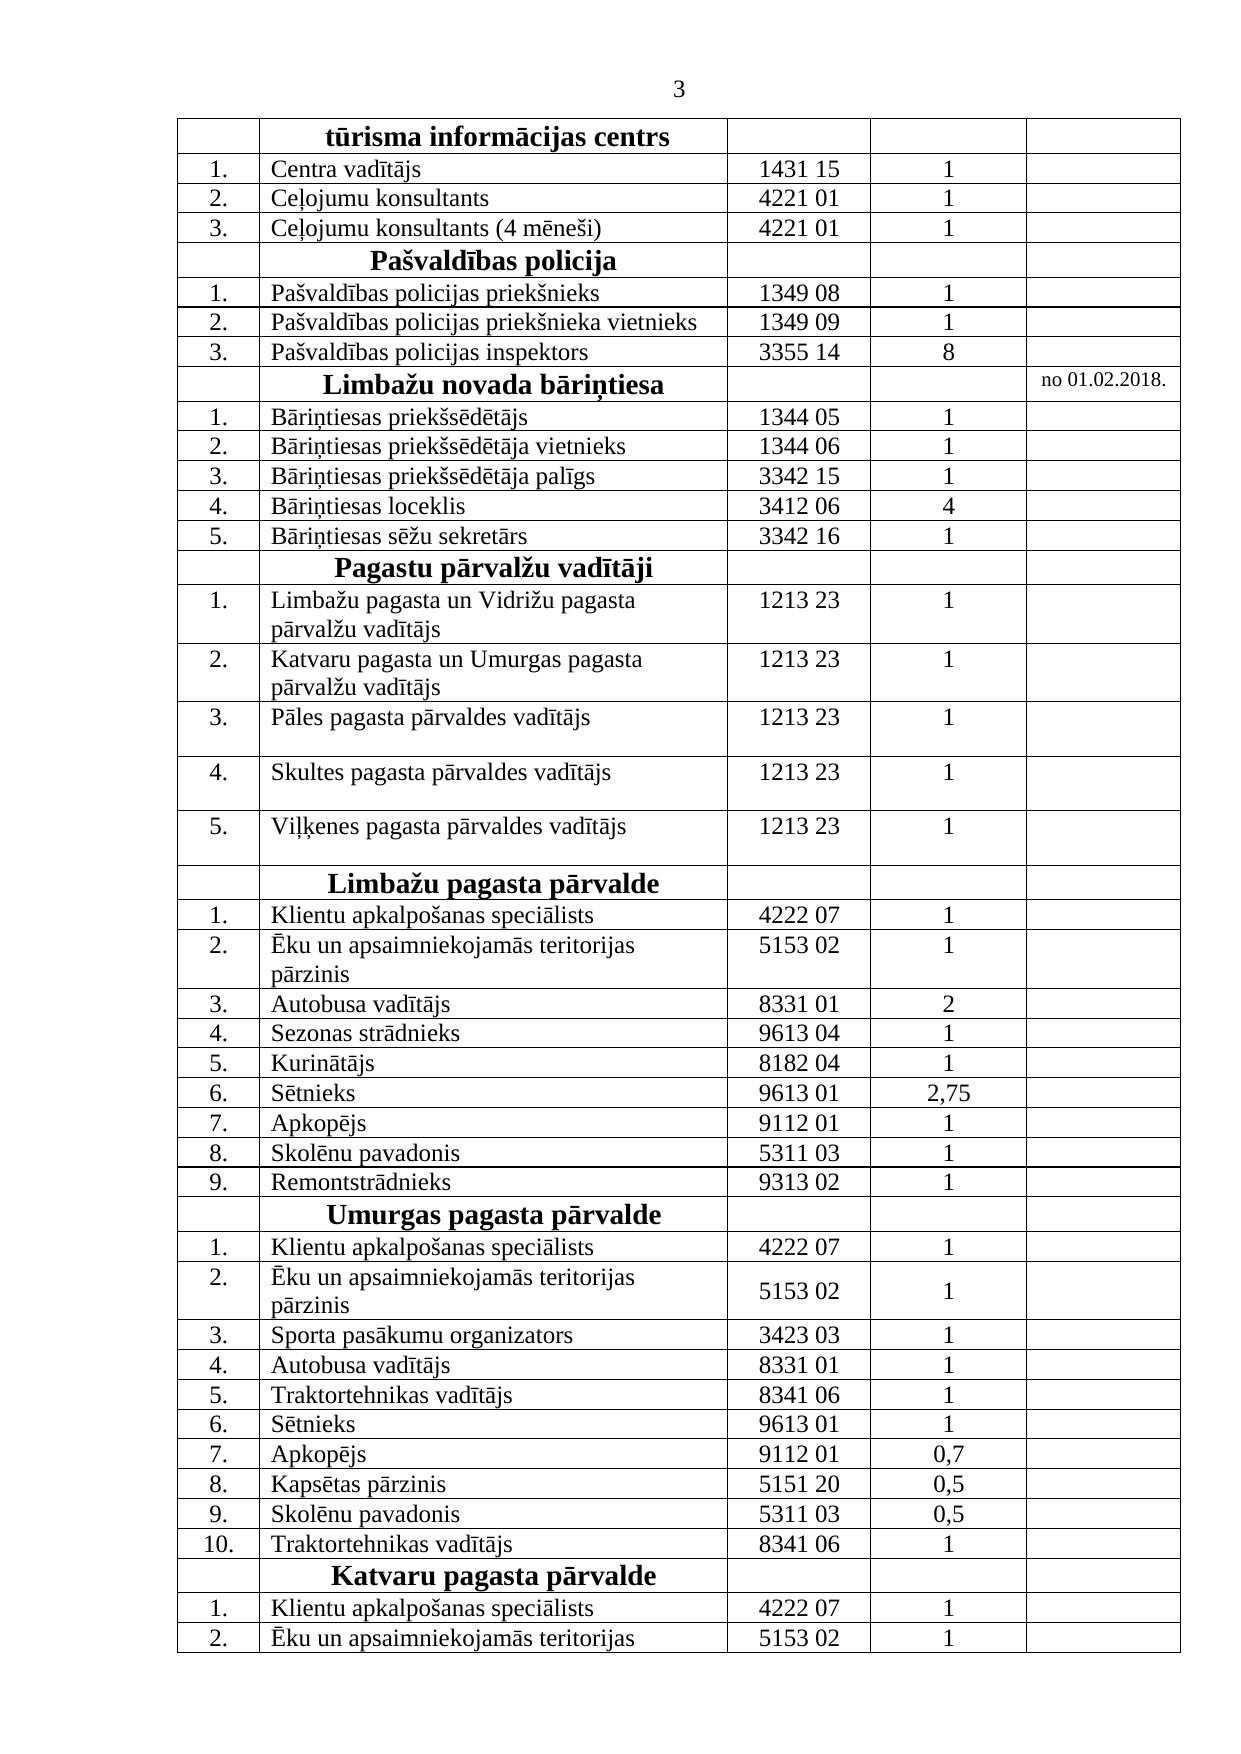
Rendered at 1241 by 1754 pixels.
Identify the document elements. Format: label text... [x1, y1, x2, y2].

table_cell 1. [178, 900, 259, 929]
table_cell 4222 07 [728, 900, 870, 929]
table_cell 2,75 [871, 1078, 1026, 1107]
table_cell Skolēnu pavadonis [260, 1138, 727, 1166]
table_cell Ēku un apsaimniekojamās teritorijas pārzinis [260, 1262, 727, 1319]
table_cell 8341 06 [728, 1529, 870, 1557]
table_cell Umurgas pagasta pārvalde [260, 1197, 727, 1231]
table_cell 1 [871, 702, 1026, 756]
table_cell 1 [871, 1262, 1026, 1319]
table_cell 2. [178, 1262, 259, 1319]
table_cell 6. [178, 1410, 259, 1438]
table_cell [1027, 1593, 1180, 1622]
table_cell Apkopējs [260, 1439, 727, 1468]
table_cell 7. [178, 1108, 259, 1137]
table_cell [178, 1197, 259, 1231]
table_cell [1027, 1499, 1180, 1528]
table_cell [1027, 1350, 1180, 1379]
table_cell [871, 367, 1026, 401]
table_cell [1027, 278, 1180, 306]
table_cell [1027, 119, 1180, 153]
table_cell 9. [178, 1168, 259, 1196]
table_cell 1 [871, 308, 1026, 336]
table_cell Viļķenes pagasta pārvaldes vadītājs [260, 811, 727, 865]
table_cell 9313 02 [728, 1168, 870, 1196]
table_cell [1027, 461, 1180, 490]
table_cell 8331 01 [728, 989, 870, 1017]
table_cell 1213 23 [728, 757, 870, 810]
table_cell [1027, 402, 1180, 430]
table_cell [871, 1559, 1026, 1592]
table_cell [1027, 1410, 1180, 1438]
table_cell Skultes pagasta pārvaldes vadītājs [260, 757, 727, 810]
table_cell 1 [871, 1019, 1026, 1047]
table_cell [1027, 585, 1180, 643]
table_cell 8 [871, 337, 1026, 366]
table_cell Limbažu novada bāriņtiesa [260, 367, 727, 401]
table_cell 0,5 [871, 1469, 1026, 1498]
table_cell 1 [871, 1410, 1026, 1438]
table_cell 2 [871, 989, 1026, 1017]
table_cell Pašvaldības policijas inspektors [260, 337, 727, 366]
table_cell 3. [178, 461, 259, 490]
table_cell [178, 551, 259, 584]
table_cell 5. [178, 1380, 259, 1408]
table_cell 1. [178, 1232, 259, 1261]
table_cell Autobusa vadītājs [260, 1350, 727, 1379]
table_cell 1 [871, 278, 1026, 306]
table_cell 1 [871, 213, 1026, 242]
table_cell [1027, 702, 1180, 756]
table_cell 5153 02 [728, 1262, 870, 1319]
table_cell [1027, 308, 1180, 336]
table_cell 9613 01 [728, 1410, 870, 1438]
table_cell 5. [178, 811, 259, 865]
table_cell [1027, 1078, 1180, 1107]
table_cell 1 [871, 1623, 1026, 1652]
table_cell Bāriņtiesas sēžu sekretārs [260, 521, 727, 549]
table_cell 1 [871, 431, 1026, 460]
table_cell 2. [178, 308, 259, 336]
table_cell [1027, 1262, 1180, 1319]
table_cell Bāriņtiesas priekšsēdētāja vietnieks [260, 431, 727, 460]
table_cell [1027, 866, 1180, 899]
table_cell 9613 01 [728, 1078, 870, 1107]
table_cell 5153 02 [728, 930, 870, 988]
table_cell [1027, 551, 1180, 584]
table_cell [728, 1197, 870, 1231]
table_cell Pašvaldības policijas priekšnieks [260, 278, 727, 306]
table_cell Sētnieks [260, 1078, 727, 1107]
table_cell 1 [871, 585, 1026, 643]
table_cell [260, 119, 727, 153]
table_cell 2. [178, 644, 259, 701]
table_cell 1344 05 [728, 402, 870, 430]
table_cell 3. [178, 337, 259, 366]
table_cell 8. [178, 1138, 259, 1166]
table_cell [178, 866, 259, 899]
table_cell [1027, 1559, 1180, 1592]
table_cell [1027, 900, 1180, 929]
table_cell [1027, 431, 1180, 460]
table_cell Sētnieks [260, 1410, 727, 1438]
table_cell 3. [178, 213, 259, 242]
table_cell 1 [871, 900, 1026, 929]
table_cell Skolēnu pavadonis [260, 1499, 727, 1528]
table_cell [1027, 1320, 1180, 1349]
table_cell 1. [178, 585, 259, 643]
table_cell 5311 03 [728, 1499, 870, 1528]
table_cell Pāles pagasta pārvaldes vadītājs [260, 702, 727, 756]
table_cell Katvaru pagasta pārvalde [260, 1559, 727, 1592]
table_cell [1027, 1623, 1180, 1652]
table_cell 1 [871, 154, 1026, 182]
table_cell 1213 23 [728, 702, 870, 756]
table_cell [728, 551, 870, 584]
table_cell 1431 15 [728, 154, 870, 182]
table_cell 4. [178, 491, 259, 520]
table_cell [871, 866, 1026, 899]
table_cell Kurinātājs [260, 1048, 727, 1077]
table_cell 8182 04 [728, 1048, 870, 1077]
table_cell 1 [871, 521, 1026, 549]
table_cell Bāriņtiesas priekšsēdētāja palīgs [260, 461, 727, 490]
table_cell [1027, 989, 1180, 1017]
table_cell Remontstrādnieks [260, 1168, 727, 1196]
table_cell 1 [871, 930, 1026, 988]
table_cell Kapsētas pārzinis [260, 1469, 727, 1498]
table_cell 4221 01 [728, 213, 870, 242]
table_cell 1 [871, 1350, 1026, 1379]
table_cell [1027, 1439, 1180, 1468]
table_cell [728, 866, 870, 899]
table_cell 4. [178, 1350, 259, 1379]
table_cell 8331 01 [728, 1350, 870, 1379]
table_cell Apkopējs [260, 1108, 727, 1137]
table_cell 1. [178, 402, 259, 430]
table_cell 3. [178, 1320, 259, 1349]
table_cell 1213 23 [728, 811, 870, 865]
table_cell Bāriņtiesas priekšsēdētājs [260, 402, 727, 430]
table_cell Sporta pasākumu organizators [260, 1320, 727, 1349]
table_cell [178, 367, 259, 401]
table_cell 1 [871, 402, 1026, 430]
table_cell 3355 14 [728, 337, 870, 366]
table_cell 1349 08 [728, 278, 870, 306]
table_cell 5153 02 [728, 1623, 870, 1652]
table_cell [871, 551, 1026, 584]
table_cell [871, 243, 1026, 277]
table_cell 1 [871, 1380, 1026, 1408]
table_cell [1027, 184, 1180, 212]
table_cell [728, 367, 870, 401]
table_cell 4. [178, 1019, 259, 1047]
table_cell [1027, 1048, 1180, 1077]
table_cell 1 [871, 1168, 1026, 1196]
table_cell 1. [178, 278, 259, 306]
table_cell [1027, 1529, 1180, 1557]
table_cell [1027, 1380, 1180, 1408]
table_cell Autobusa vadītājs [260, 989, 727, 1017]
table_cell 1344 06 [728, 431, 870, 460]
table_cell 2. [178, 1623, 259, 1652]
table_cell 1 [871, 644, 1026, 701]
table_cell 1 [871, 811, 1026, 865]
table_cell [1027, 213, 1180, 242]
table_cell Limbažu pagasta pārvalde [260, 866, 727, 899]
table_cell 1 [871, 1138, 1026, 1166]
table_cell [1027, 644, 1180, 701]
table_cell 2. [178, 184, 259, 212]
table_cell 0,7 [871, 1439, 1026, 1468]
table_cell 1349 09 [728, 308, 870, 336]
table_cell 1. [178, 154, 259, 182]
table_cell 1 [871, 1593, 1026, 1622]
table_cell Klientu apkalpošanas speciālists [260, 1232, 727, 1261]
table_cell 4. [178, 757, 259, 810]
table_cell [1027, 1232, 1180, 1261]
table_cell 4221 01 [728, 184, 870, 212]
table_cell 3342 16 [728, 521, 870, 549]
table_cell [1027, 243, 1180, 277]
table_cell 7. [178, 1439, 259, 1468]
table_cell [260, 1623, 727, 1652]
table_cell Ceļojumu konsultants (4 mēneši) [260, 213, 727, 242]
table_cell 1 [871, 184, 1026, 212]
table_cell Klientu apkalpošanas speciālists [260, 900, 727, 929]
table_cell 9112 01 [728, 1439, 870, 1468]
table_cell Pašvaldības policija [260, 243, 727, 277]
table_cell Pašvaldības policijas priekšnieka vietnieks [260, 308, 727, 336]
table_cell [728, 1559, 870, 1592]
table_cell 1. [178, 1593, 259, 1622]
table_cell 5. [178, 521, 259, 549]
table_cell 1 [871, 1320, 1026, 1349]
table_cell [1027, 1197, 1180, 1231]
table_cell 8341 06 [728, 1380, 870, 1408]
table_cell [178, 243, 259, 277]
table_cell 3412 06 [728, 491, 870, 520]
table_cell 9613 04 [728, 1019, 870, 1047]
table_cell [871, 1197, 1026, 1231]
table_cell [1027, 1138, 1180, 1166]
table_cell 3. [178, 702, 259, 756]
table_cell Bāriņtiesas loceklis [260, 491, 727, 520]
table_cell [1027, 1019, 1180, 1047]
table_cell 5151 20 [728, 1469, 870, 1498]
table_cell 3. [178, 989, 259, 1017]
table_cell Ceļojumu konsultants [260, 184, 727, 212]
table_cell [1027, 1469, 1180, 1498]
table_cell [1027, 930, 1180, 988]
table_cell 2. [178, 930, 259, 988]
table_cell 5. [178, 1048, 259, 1077]
table_cell [1027, 491, 1180, 520]
table_cell [1027, 811, 1180, 865]
table_cell 1 [871, 1529, 1026, 1557]
table_cell [1027, 1168, 1180, 1196]
table_cell 9. [178, 1499, 259, 1528]
table_cell 6. [178, 1078, 259, 1107]
table_cell 1213 23 [728, 585, 870, 643]
table_cell [1027, 154, 1180, 182]
table_cell 0,5 [871, 1499, 1026, 1528]
table_cell 3423 03 [728, 1320, 870, 1349]
table_cell 1 [871, 757, 1026, 810]
table_cell 2. [178, 431, 259, 460]
table_cell Centra vadītājs [260, 154, 727, 182]
table_cell Sezonas strādnieks [260, 1019, 727, 1047]
table_cell [728, 119, 870, 153]
table_cell [178, 1559, 259, 1592]
table_cell 1 [871, 461, 1026, 490]
table_cell 1 [871, 1232, 1026, 1261]
table_cell 8. [178, 1469, 259, 1498]
table_cell 5311 03 [728, 1138, 870, 1166]
table_cell 1213 23 [728, 644, 870, 701]
table_cell no 01.02.2018. [1027, 367, 1180, 401]
table_cell [871, 119, 1026, 153]
table_cell Katvaru pagasta un Umurgas pagasta pārvalžu vadītājs [260, 644, 727, 701]
table_cell [1027, 337, 1180, 366]
table_cell Pagastu pārvalžu vadītāji [260, 551, 727, 584]
table_cell 4 [871, 491, 1026, 520]
table_cell [178, 119, 259, 153]
table_cell [1027, 757, 1180, 810]
table_cell [1027, 521, 1180, 549]
table_cell [728, 243, 870, 277]
table_cell 3342 15 [728, 461, 870, 490]
table_cell 10. [178, 1529, 259, 1557]
table_cell Limbažu pagasta un Vidrižu pagasta pārvalžu vadītājs [260, 585, 727, 643]
table_cell [1027, 1108, 1180, 1137]
table_cell 1 [871, 1108, 1026, 1137]
table_cell Ēku un apsaimniekojamās teritorijas pārzinis [260, 930, 727, 988]
table_cell 4222 07 [728, 1593, 870, 1622]
table_cell Traktortehnikas vadītājs [260, 1529, 727, 1557]
table_cell 1 [871, 1048, 1026, 1077]
table_cell 4222 07 [728, 1232, 870, 1261]
table_cell Klientu apkalpošanas speciālists [260, 1593, 727, 1622]
table_cell 9112 01 [728, 1108, 870, 1137]
table_cell Traktortehnikas vadītājs [260, 1380, 727, 1408]
